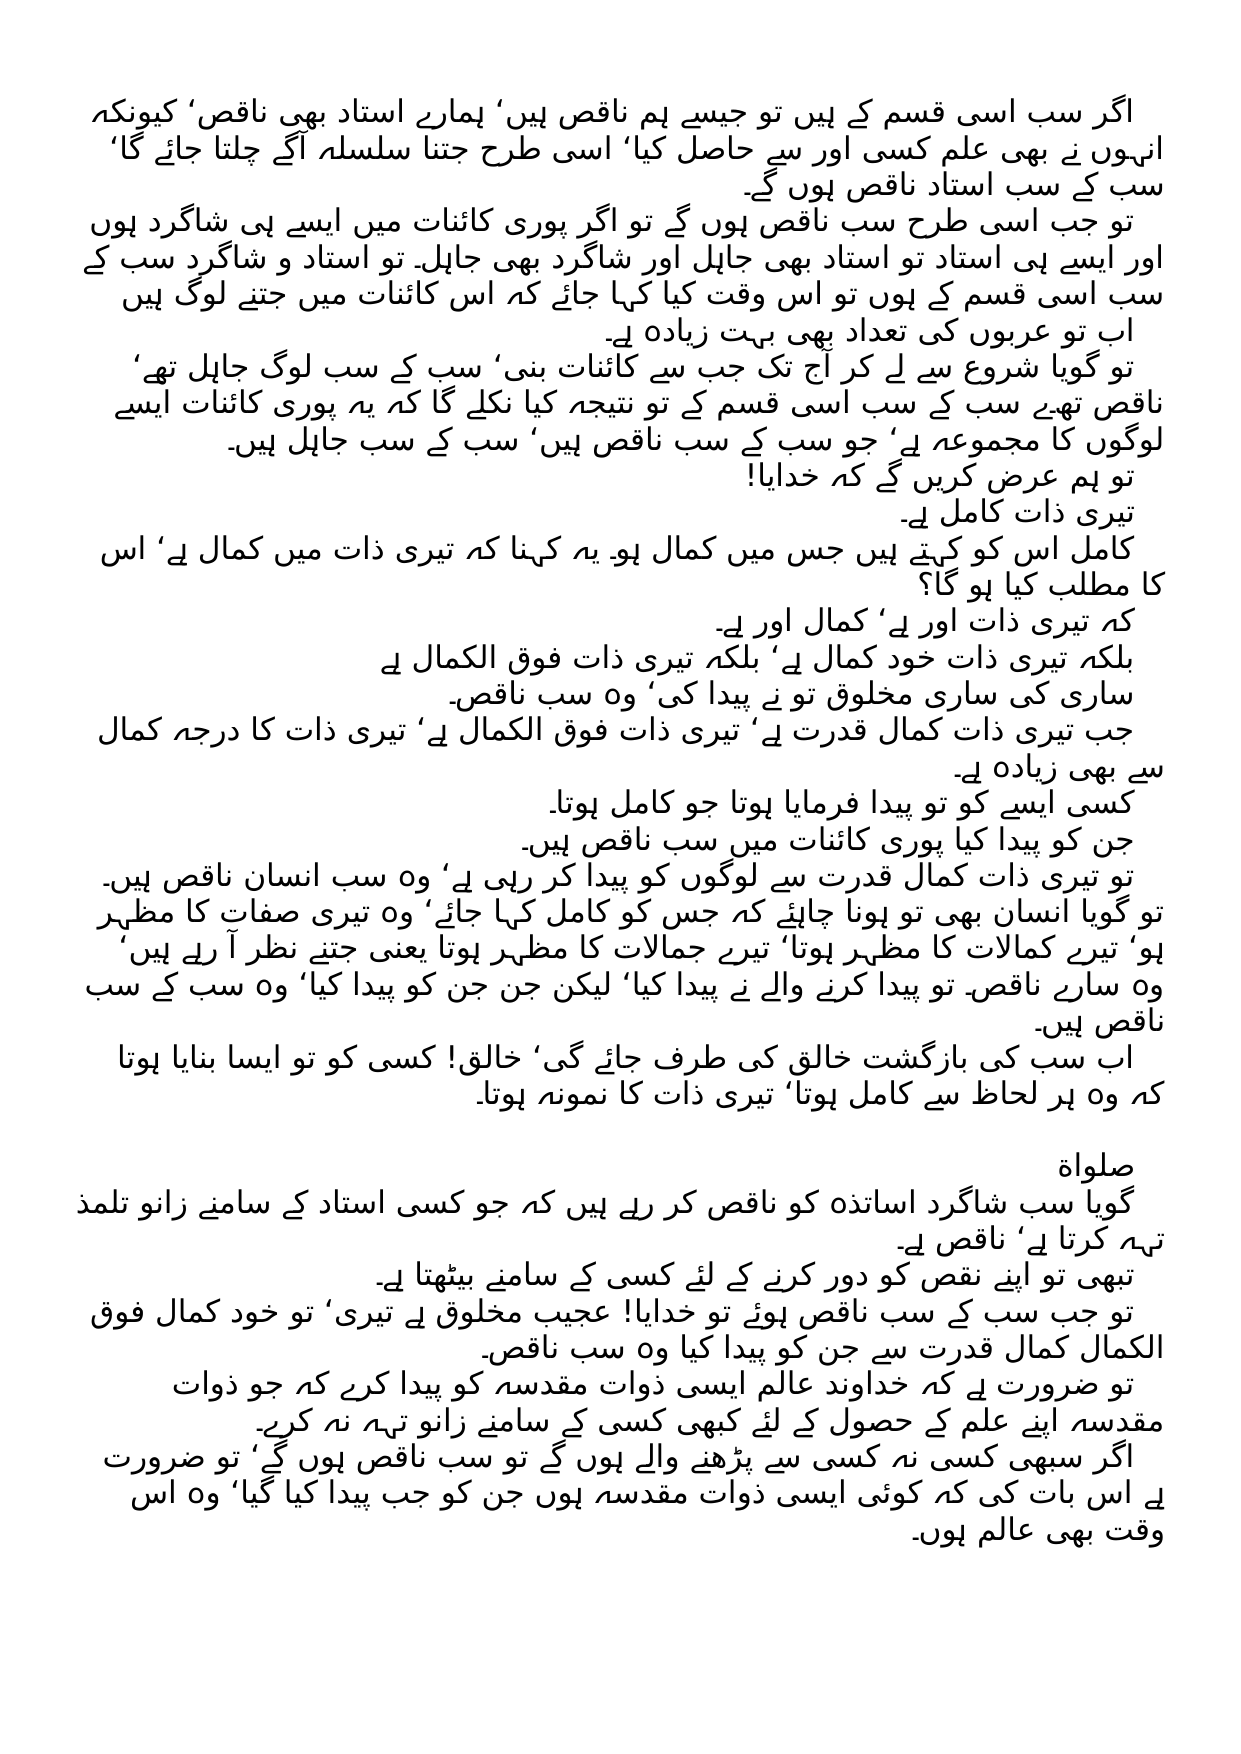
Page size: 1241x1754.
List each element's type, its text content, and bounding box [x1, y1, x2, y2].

text تیری ذات کامل ہے۔ [75, 494, 1165, 530]
text کہ تیری ذات اور ہے‘ کمال اور ہے۔ [75, 603, 1165, 639]
text تو ضرورت ہے کہ خداوند عالم ایسی ذوات مقدسہ کو پیدا کرے کہ جو ذوات مقدسہ اپنے علم کے حصول کے لئے کبھی کسی کے سامنے زانو تہہ نہ کرے۔ [75, 1366, 1165, 1438]
text کسی ایسے کو تو پیدا فرمایا ہوتا جو کامل ہوتا۔ [75, 784, 1165, 821]
text تو ہم عرض کریں گے کہ خدایا! [75, 457, 1165, 494]
text جب تیری ذات کمال قدرت ہے‘ تیری ذات فوق الکمال ہے‘ تیری ذات کا درجہ کمال سے بھی زیادہ ہے۔ [75, 712, 1165, 784]
text تو جب اسی طرح سب ناقص ہوں گے تو اگر پوری کائنات میں ایسے ہی شاگرد ہوں اور ایسے ہی استاد تو استاد بھی جاہل اور شاگرد بھی جاہل۔ تو استاد و شاگرد سب کے سب اسی قسم کے ہوں تو اس وقت کیا کہا جائے کہ اس کائنات میں جتنے لوگ ہیں [75, 203, 1165, 312]
text اگر سبھی کسی نہ کسی سے پڑھنے والے ہوں گے تو سب ناقص ہوں گے‘ تو ضرورت ہے اس بات کی کہ کوئی ایسی ذوات مقدسہ ہوں جن کو جب پیدا کیا گیا‘ وہ اس وقت بھی عالم ہوں۔ [75, 1438, 1165, 1547]
text صلواة [75, 1148, 1165, 1184]
text جن کو پیدا کیا پوری کائنات میں سب ناقص ہیں۔ [75, 821, 1165, 857]
text ساری کی ساری مخلوق تو نے پیدا کی‘ وہ سب ناقص۔ [75, 675, 1165, 712]
text تو جب سب کے سب ناقص ہوئے تو خدایا! عجیب مخلوق ہے تیری‘ تو خود کمال فوق الکمال کمال قدرت سے جن کو پیدا کیا وہ سب ناقص۔ [75, 1293, 1165, 1366]
text تبھی تو اپنے نقص کو دور کرنے کے لئے کسی کے سامنے بیٹھتا ہے۔ [75, 1257, 1165, 1293]
text تو گویا شروع سے لے کر آج تک جب سے کائنات بنی‘ سب کے سب لوگ جاہل تھے‘ ناقص تھ۔ے سب کے سب اسی قسم کے تو نتیجہ کیا نکلے گا کہ یہ پوری کائنات ایسے لوگوں کا مجموعہ ہے‘ جو سب کے سب ناقص ہیں‘ سب کے سب جاہل ہیں۔ [75, 348, 1165, 457]
text گویا سب شاگرد اساتذہ کو ناقص کر رہے ہیں کہ جو کسی استاد کے سامنے زانو تلمذ تہہ کرتا ہے‘ ناقص ہے۔ [75, 1184, 1165, 1257]
text اب تو عربوں کی تعداد بھی بہت زیادہ ہے۔ [75, 312, 1165, 348]
text کامل اس کو کہتے ہیں جس میں کمال ہو۔ یہ کہنا کہ تیری ذات میں کمال ہے‘ اس کا مطلب کیا ہو گا؟ [75, 530, 1165, 603]
text بلکہ تیری ذات خود کمال ہے‘ بلکہ تیری ذات فوق الکمال ہے [75, 639, 1165, 675]
text اگر سب اسی قسم کے ہیں تو جیسے ہم ناقص ہیں‘ ہمارے استاد بھی ناقص‘ کیونکہ انہوں نے بھی علم کسی اور سے حاصل کیا‘ اسی طرح جتنا سلسلہ آگے چلتا جائے گا‘ سب کے سب استاد ناقص ہوں گے۔ [75, 94, 1165, 203]
text تو تیری ذات کمال قدرت سے لوگوں کو پیدا کر رہی ہے‘ وہ سب انسان ناقص ہیں۔ تو گویا انسان بھی تو ہونا چاہئے کہ جس کو کامل کہا جائے‘ وہ تیری صفات کا مظہر ہو‘ تیرے کمالات کا مظہر ہوتا‘ تیرے جمالات کا مظہر ہوتا یعنی جتنے نظر آ رہے ہیں‘ وہ سارے ناقص۔ تو پیدا کرنے والے نے پیدا کیا‘ لیکن جن جن کو پیدا کیا‘ وہ سب کے سب ناقص ہیں۔ [75, 857, 1165, 1039]
text اب سب کی بازگشت خالق کی طرف جائے گی‘ خالق! کسی کو تو ایسا بنایا ہوتا کہ وہ ہر لحاظ سے کامل ہوتا‘ تیری ذات کا نمونہ ہوتا۔ [75, 1039, 1165, 1112]
